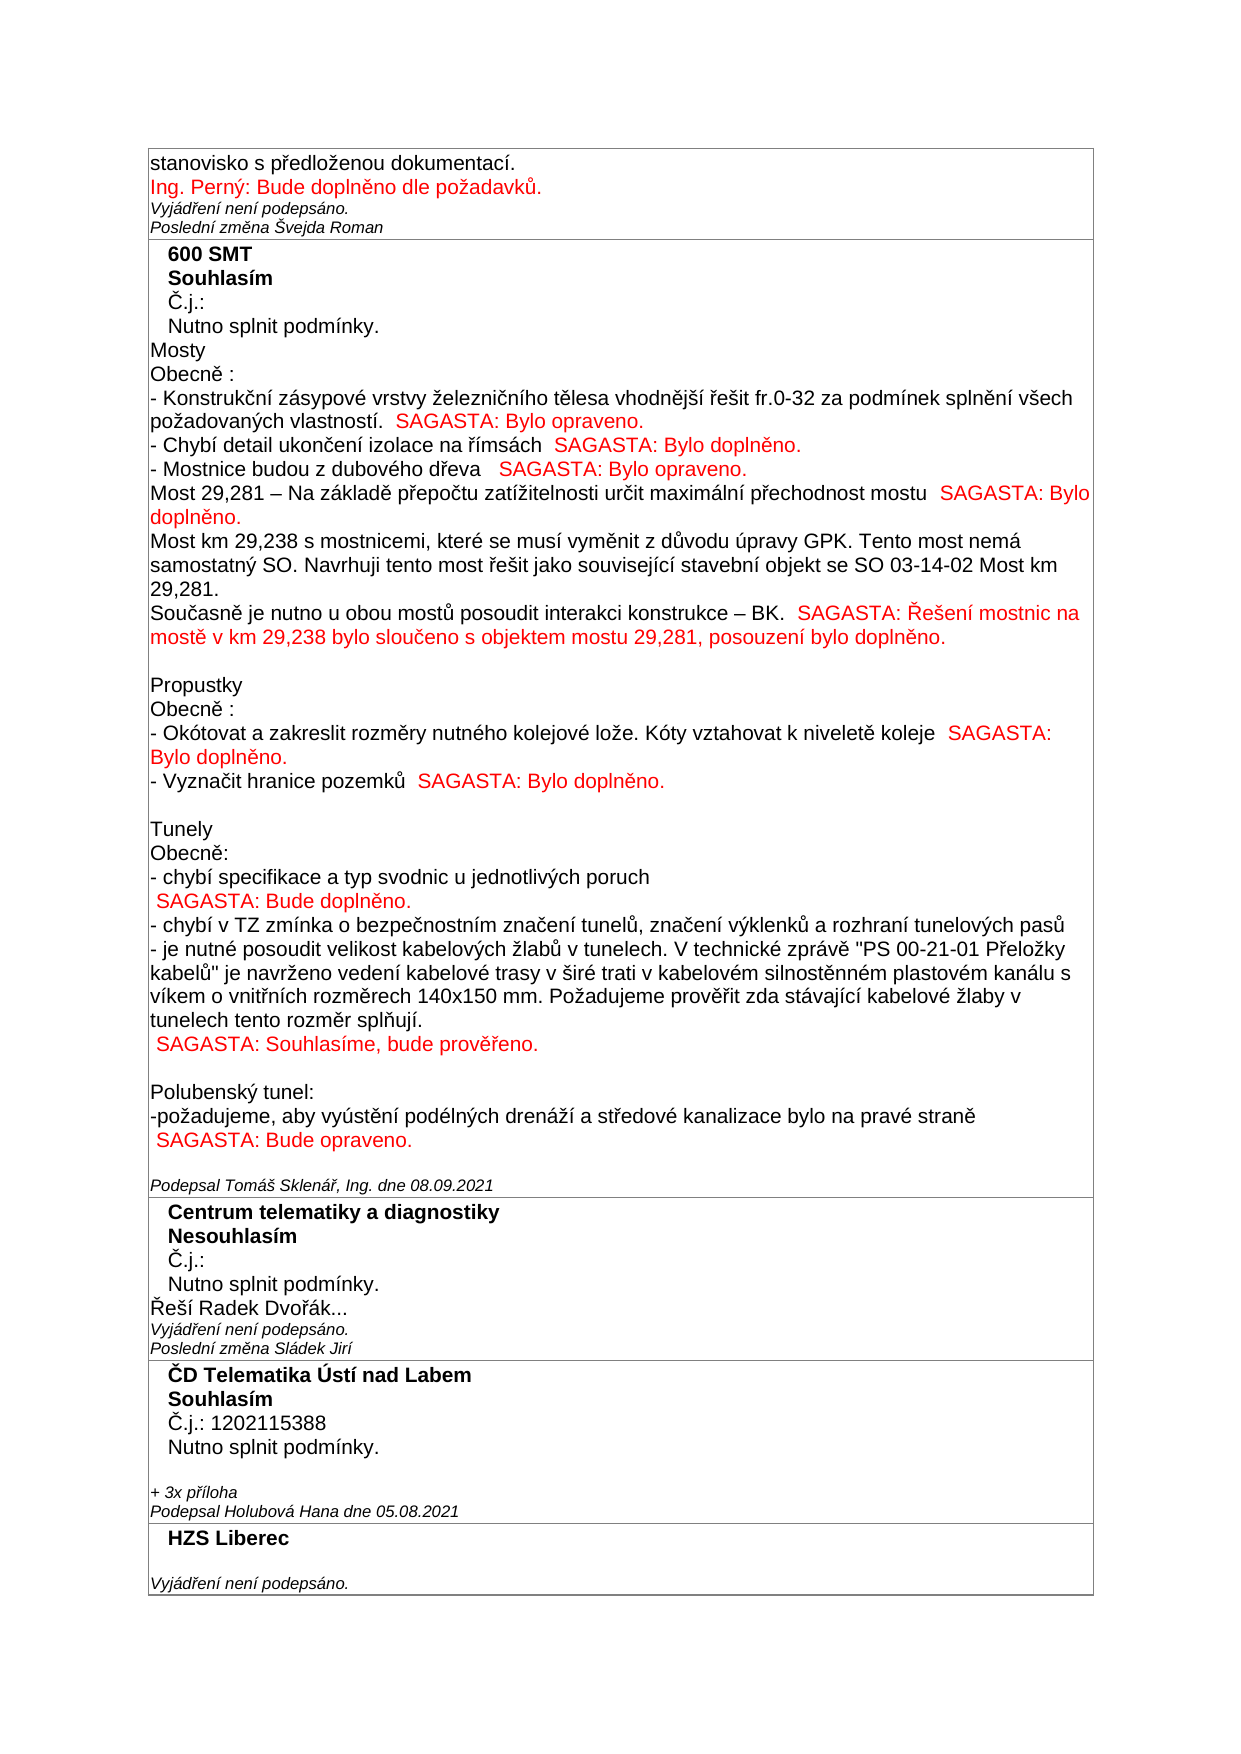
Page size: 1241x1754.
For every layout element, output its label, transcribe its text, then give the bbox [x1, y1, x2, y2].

table_cell Centrum telematiky a diagnostiky Nesouhlasím Č.j.: Nutno splnit podmínky. Řeší Radek Dvořák... Vyjádření není podepsáno. Poslední změna Sládek Jirí [149, 1198, 1093, 1359]
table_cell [149, 149, 1093, 238]
table_cell 600 SMT Souhlasím Č.j.: Nutno splnit podmínky. Mosty Obecně : - Konstrukční zásypové vrstvy železničního tělesa vhodnější řešit fr.0-32 za podmínek splnění všech požadovaných vlastností. SAGASTA: Bylo opraveno. - Chybí detail ukončení izolace na římsách SAGASTA: Bylo doplněno. - Mostnice budou z dubového dřeva SAGASTA: Bylo opraveno. Most 29,281 – Na základě přepočtu zatížitelnosti určit maximální přechodnost mostu SAGASTA: Bylo doplněno. Most km 29,238 s mostnicemi, které se musí vyměnit z důvodu úpravy GPK. Tento most nemá samostatný SO. Navrhuji tento most řešit jako související stavební objekt se SO 03-14-02 Most km 29,281. Současně je nutno u obou mostů posoudit interakci konstrukce – BK. SAGASTA: Řešení mostnic na mostě v km 29,238 bylo sloučeno s objektem mostu 29,281, posouzení bylo doplněno. Propustky Obecně : - Okótovat a zakreslit rozměry nutného kolejové lože. Kóty vztahovat k niveletě koleje SAGASTA: Bylo doplněno. - Vyznačit hranice pozemků SAGASTA: Bylo doplněno. Tunely Obecně: - chybí specifikace a typ svodnic u jednotlivých poruch SAGASTA: Bude doplněno. - chybí v TZ zmínka o bezpečnostním značení tunelů, značení výklenků a rozhraní tunelových pasů - je nutné posoudit velikost kabelových žlabů v tunelech. V technické zprávě "PS 00-21-01 Přeložky kabelů" je navrženo vedení kabelové trasy v širé trati v kabelovém silnostěnném plastovém kanálu s víkem o vnitřních rozměrech 140x150 mm. Požadujeme prověřit zda stávající kabelové žlaby v tunelech tento rozměr splňují. SAGASTA: Souhlasíme, bude prověřeno. Polubenský tunel: -požadujeme, aby vyústění podélných drenáží a středové kanalizace bylo na pravé straně SAGASTA: Bude opraveno. Podepsal Tomáš Sklenář, Ing. dne 08.09.2021 [149, 240, 1093, 1197]
table_cell ČD Telematika Ústí nad Labem Souhlasím Č.j.: 1202115388 Nutno splnit podmínky. + 3x příloha Podepsal Holubová Hana dne 05.08.2021 [149, 1361, 1093, 1522]
table_cell HZS Liberec Vyjádření není podepsáno. [149, 1524, 1093, 1594]
